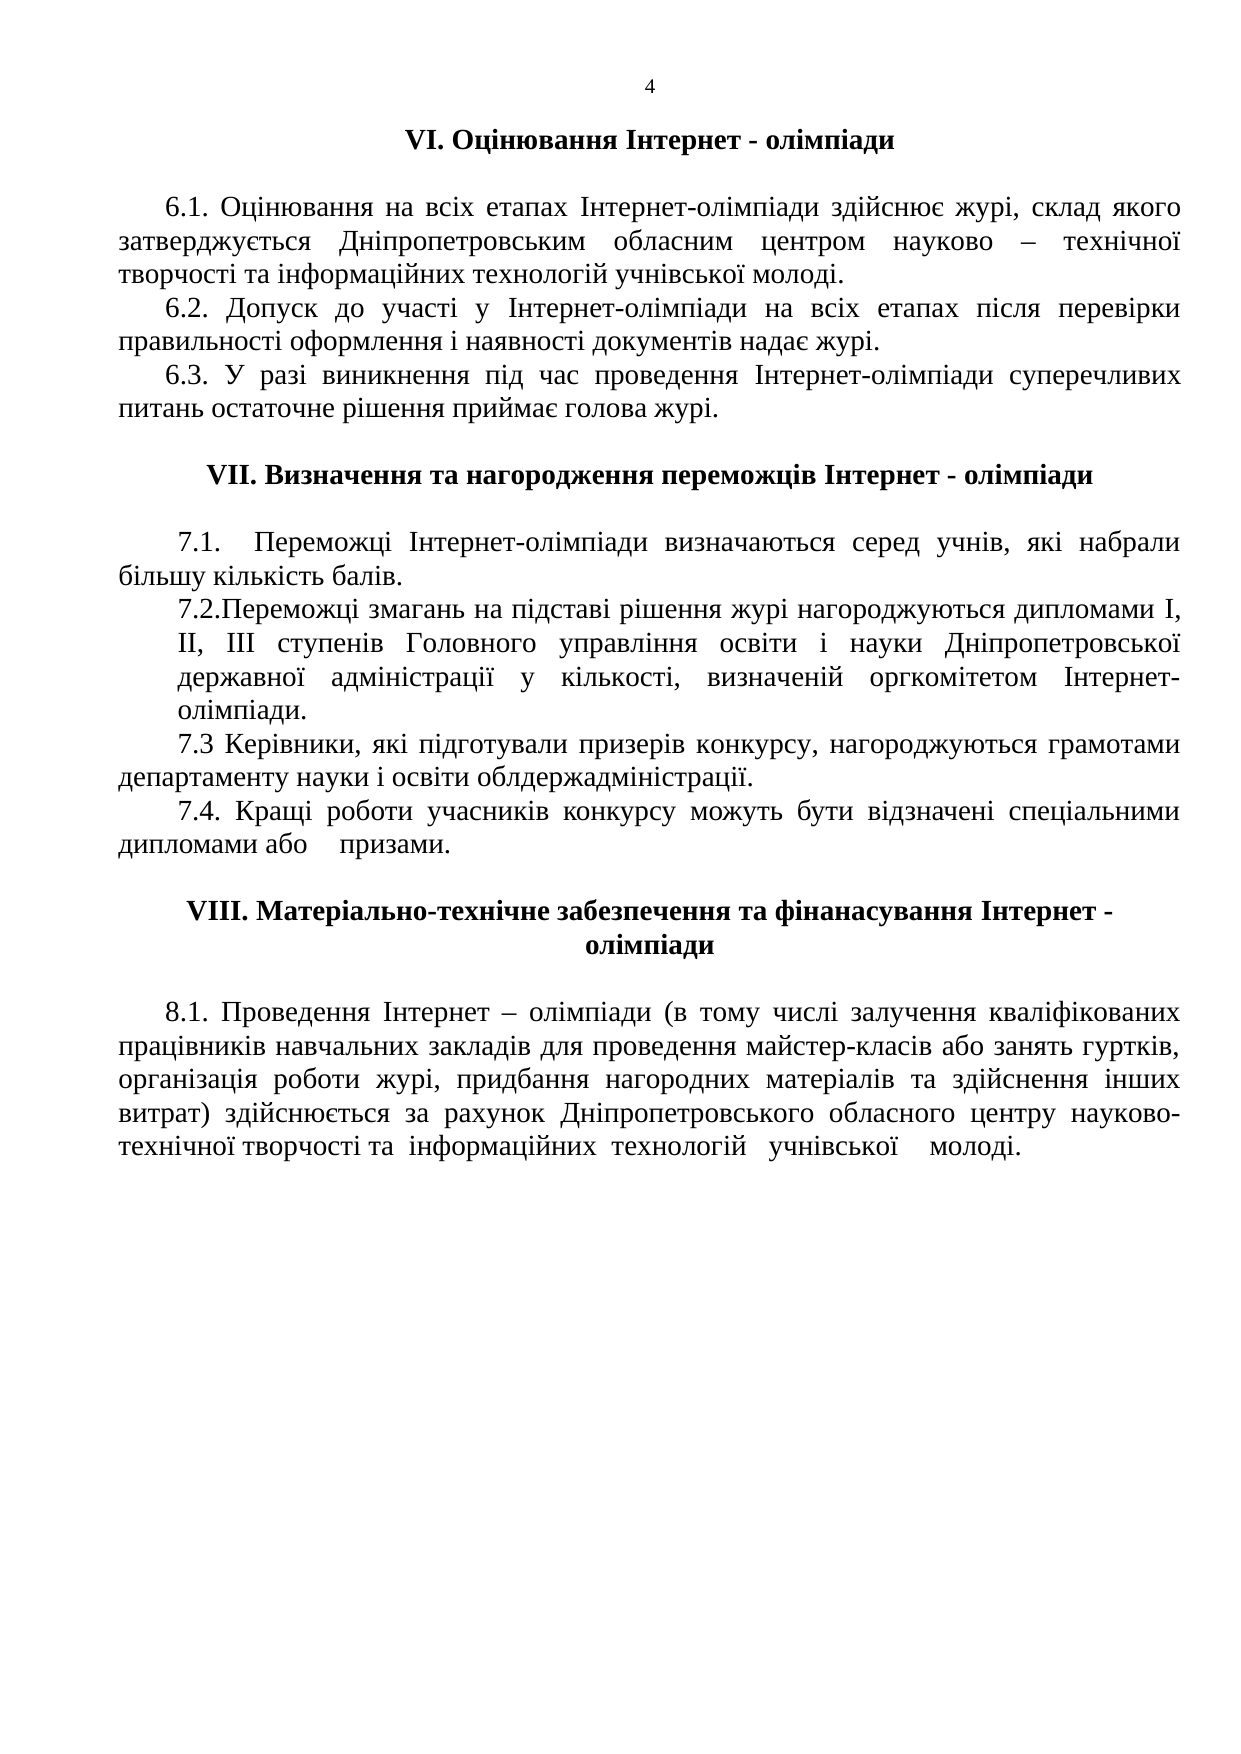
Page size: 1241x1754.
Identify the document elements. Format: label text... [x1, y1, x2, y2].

text VІІ. Визначення та нагородження переможців Інтернет - олімпіади [165, 457, 1134, 491]
text 7.2.Переможці змагань на підставі рішення журі нагороджуються дипломами I, II, III ступенів Головного управління освіти і науки Дніпропетровської державної адміністрації у кількості, визначеній оргкомітетом Інтернет-олімпіади. [177, 592, 1181, 726]
text 6.3. У разі виникнення під час проведення Інтернет-олімпіади суперечливих питань остаточне рішення приймає голова журі. [118, 357, 1181, 424]
text 7.3 Керівники, які підготували призерів конкурсу, нагороджуються грамотами департаменту науки і освіти облдержадміністрації. [118, 726, 1181, 793]
text VІ. Оцінювання Інтернет - олімпіади [165, 122, 1134, 156]
text 7.1. Переможці Інтернет-олімпіади визначаються серед учнів, які набрали більшу кількість балів. [118, 524, 1181, 592]
text VІІІ. Матеріально-технічне забезпечення та фінанасування Інтернет - олімпіади [165, 893, 1134, 961]
text 6.1. Оцінювання на всіх етапах Інтернет-олімпіади здійснює журі, склад якого затверджується Дніпропетровським обласним центром науково – технічної творчості та інформаційних технологій учнівської молоді. [118, 189, 1181, 290]
text 7.4. Кращі роботи учасників конкурсу можуть бути відзначені спеціальними дипломами або призами. [118, 793, 1181, 860]
text 8.1. Проведення Інтернет – олімпіади (в тому числі залучення кваліфікованих працівників навчальних закладів для проведення майстер-класів або занять гуртків, організація роботи журі, придбання нагородних матеріалів та здійснення інших витрат) здійснюється за рахунок Дніпропетровського обласного центру науково-технічної творчості та інформаційних технологій учнівської молоді. [118, 994, 1181, 1162]
text 6.2. Допуск до участі у Інтернет-олімпіади на всіх етапах після перевірки правильності оформлення і наявності документів надає журі. [118, 290, 1181, 357]
